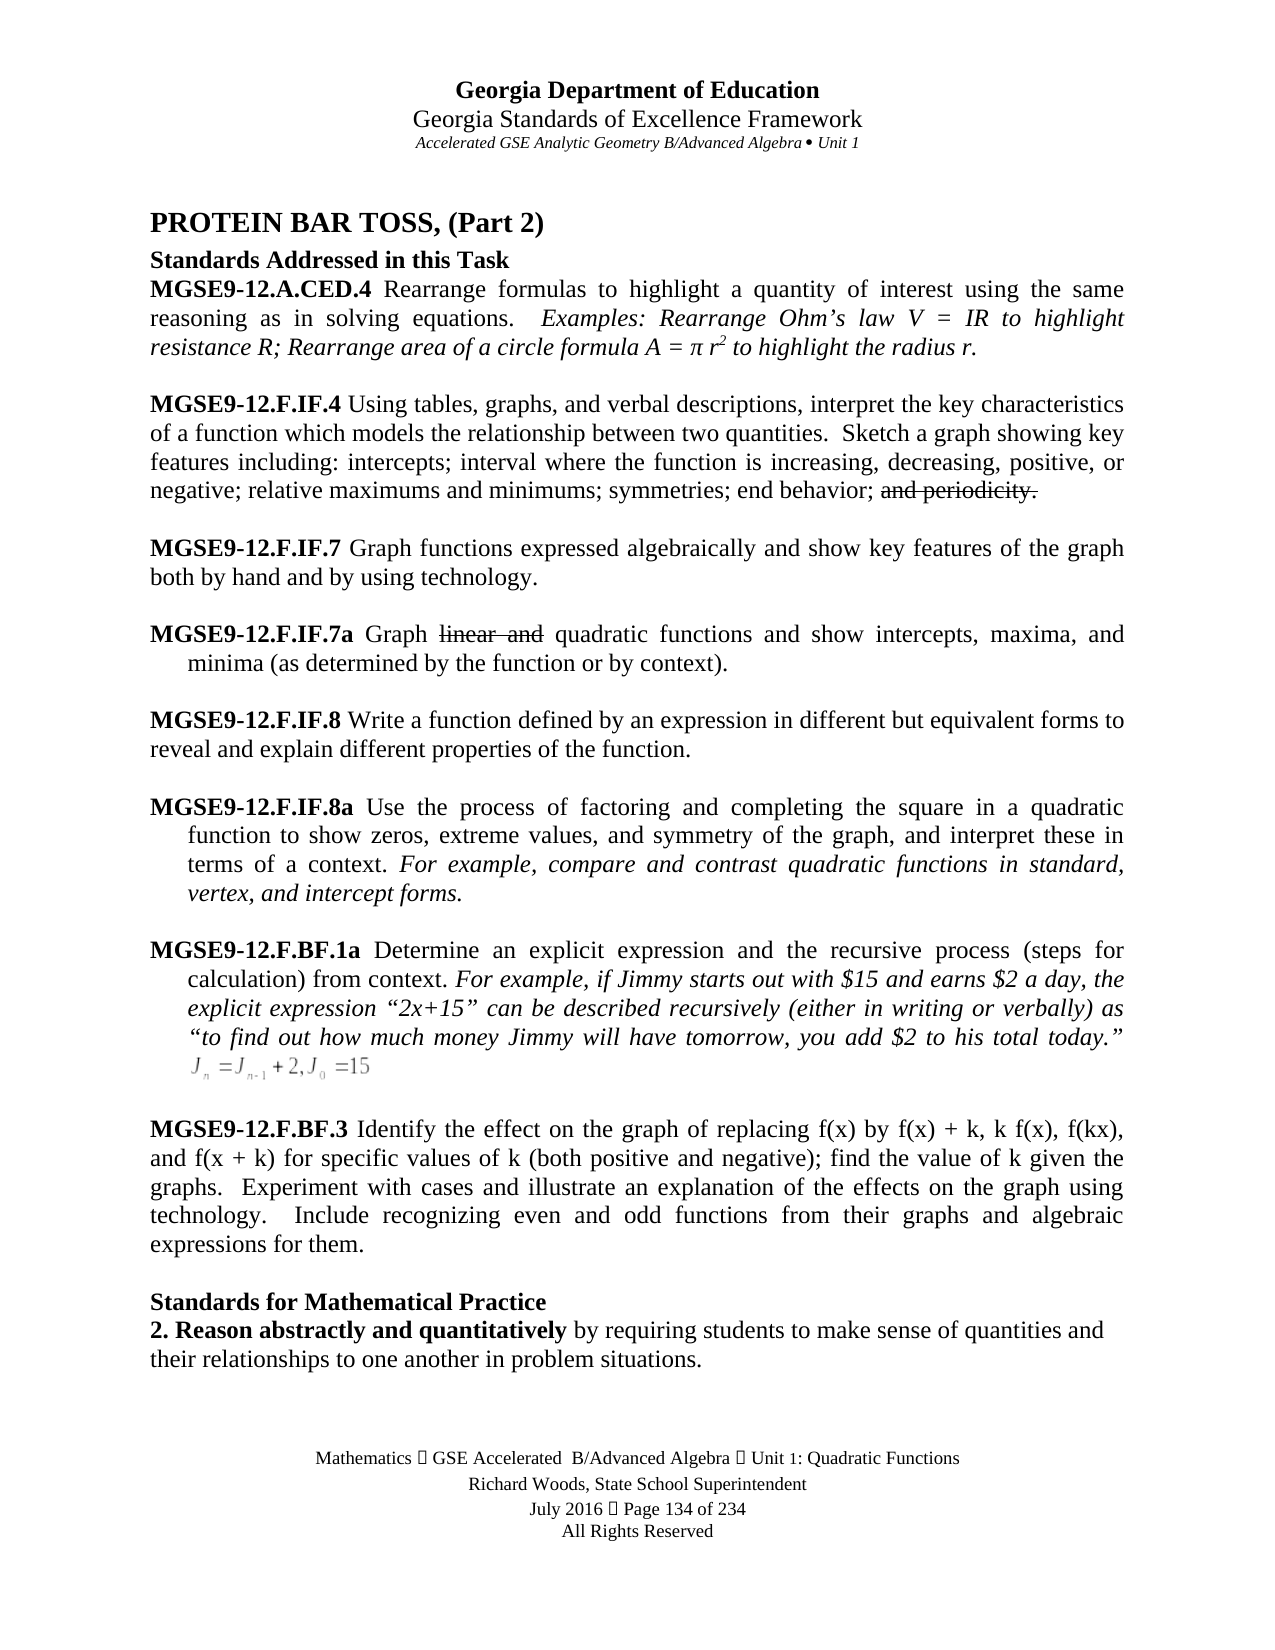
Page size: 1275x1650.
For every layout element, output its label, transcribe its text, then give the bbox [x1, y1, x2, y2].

text MGSE9-12.F.BF.3 Identify the effect on the graph of replacing f(x) by f(x) + k, k f(x), f(kx), and f(x + k) for specific values of k (both positive and negative); find the value of k given the graphs. Experiment with cases and illustrate an explanation of the effects on the graph using technology. Include recognizing even and odd functions from their graphs and algebraic expressions for them. [150, 1114, 1125, 1258]
text MGSE9-12.F.IF.8a Use the process of factoring and completing the square in a quadratic function to show zeros, extreme values, and symmetry of the graph, and interpret these in terms of a context. For example, compare and contrast quadratic functions in standard, vertex, and intercept forms. [150, 792, 1125, 907]
text MGSE9-12.F.IF.7 Graph functions expressed algebraically and show key features of the graph both by hand and by using technology. [150, 533, 1125, 590]
text MGSE9-12.F.IF.7a Graph linear and quadratic functions and show intercepts, maxima, and minima (as determined by the function or by context). [150, 619, 1125, 677]
subtitle PROTEIN BAR TOSS, (Part 2) [150, 206, 1125, 239]
text 2. Reason abstractly and quantitatively by requiring students to make sense of quantities and their relationships to one another in problem situations. [150, 1315, 1125, 1373]
text MGSE9-12.F.IF.4 Using tables, graphs, and verbal descriptions, interpret the key characteristics of a function which models the relationship between two quantities. Sketch a graph showing key features including: intercepts; interval where the function is increasing, decreasing, positive, or negative; relative maximums and minimums; symmetries; end behavior; and periodicity. [150, 389, 1125, 504]
text MGSE9-12.F.IF.8 Write a function defined by an expression in different but equivalent forms to reveal and explain different properties of the function. [150, 705, 1125, 763]
text MGSE9-12.F.BF.1a Determine an explicit expression and the recursive process (steps for calculation) from context. For example, if Jimmy starts out with $15 and earns $2 a day, the explicit expression “2x+15” can be described recursively (either in writing or verbally) as “to find out how much money Jimmy will have tomorrow, you add $2 to his total today.” [150, 935, 1125, 1085]
text Standards Addressed in this Task [150, 245, 1125, 274]
text Standards for Mathematical Practice [150, 1287, 1125, 1315]
text MGSE9-12.A.CED.4 Rearrange formulas to highlight a quantity of interest using the same reasoning as in solving equations. Examples: Rearrange Ohm’s law V = IR to highlight resistance R; Rearrange area of a circle formula A = π r2 to highlight the radius r. [150, 274, 1125, 360]
